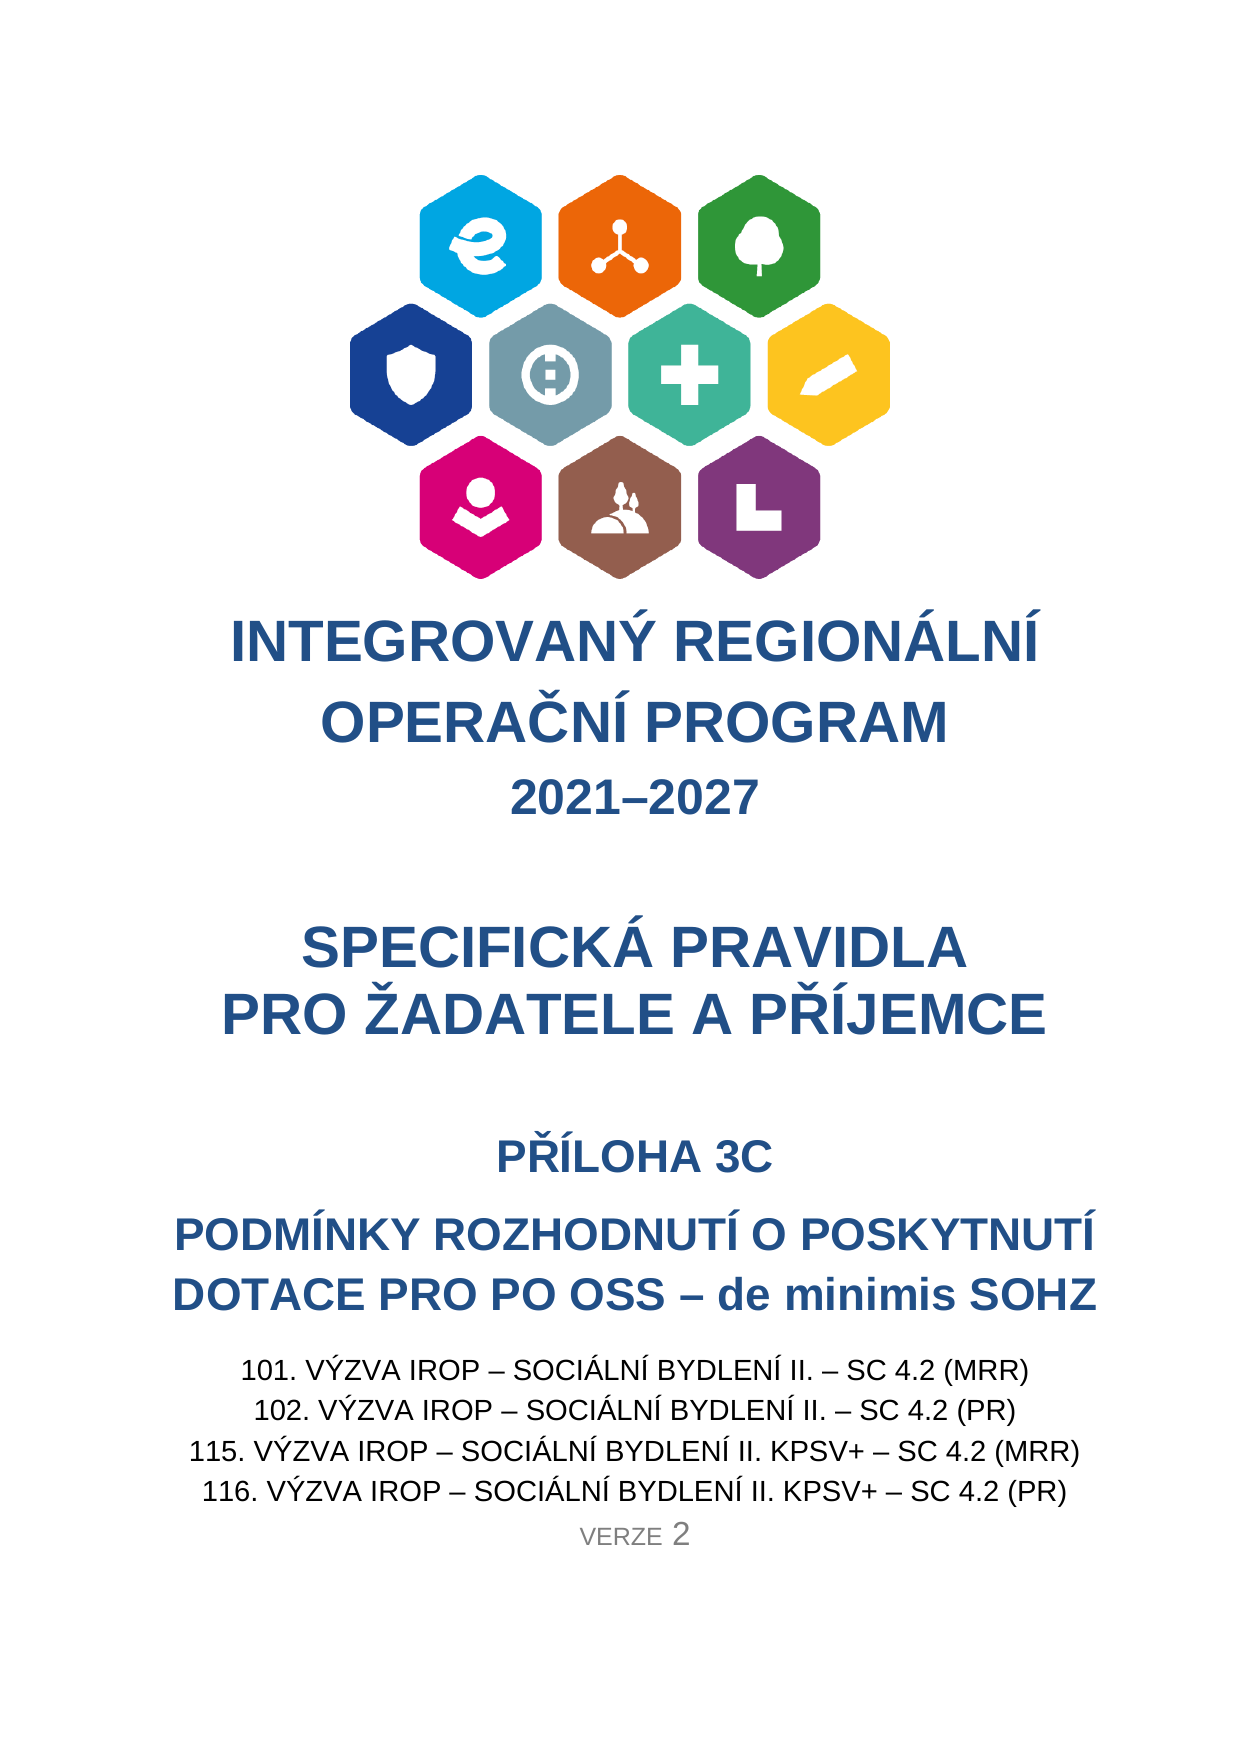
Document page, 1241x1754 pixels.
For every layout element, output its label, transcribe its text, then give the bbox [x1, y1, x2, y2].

text 102. VÝZVA IROP – SOCIÁLNÍ BYDLENÍ II. – SC 4.2 (PR) [148, 1393, 1122, 1427]
text PodMÍNKY Rozhodnutí o poskytnutí dotace pro PO OSS – de minimis SOHZ [148, 1207, 1122, 1320]
text 116. výzva IROP – SOCIÁLNÍ bydlení II. KPSV+ – SC 4.2 (PR) [148, 1474, 1122, 1507]
text VERZE 2 [148, 1514, 1122, 1552]
text 2021–2027 [148, 768, 1122, 825]
text PŘÍLOHA 3C [148, 1129, 1122, 1182]
picture [323, 158, 916, 607]
text 115. výzva IROP – SOCIÁLNÍ bydlení II. KPSV+ – SC 4.2 (MRR) [148, 1433, 1122, 1467]
text 101. výzva IROP – SOCIÁLNÍ BYDLENÍ II. – SC 4.2 (MRR) [148, 1353, 1122, 1387]
text SPECIFICKÁ PRAVIDLA PRO ŽADATELE A PŘÍJEMCE [148, 913, 1122, 1047]
